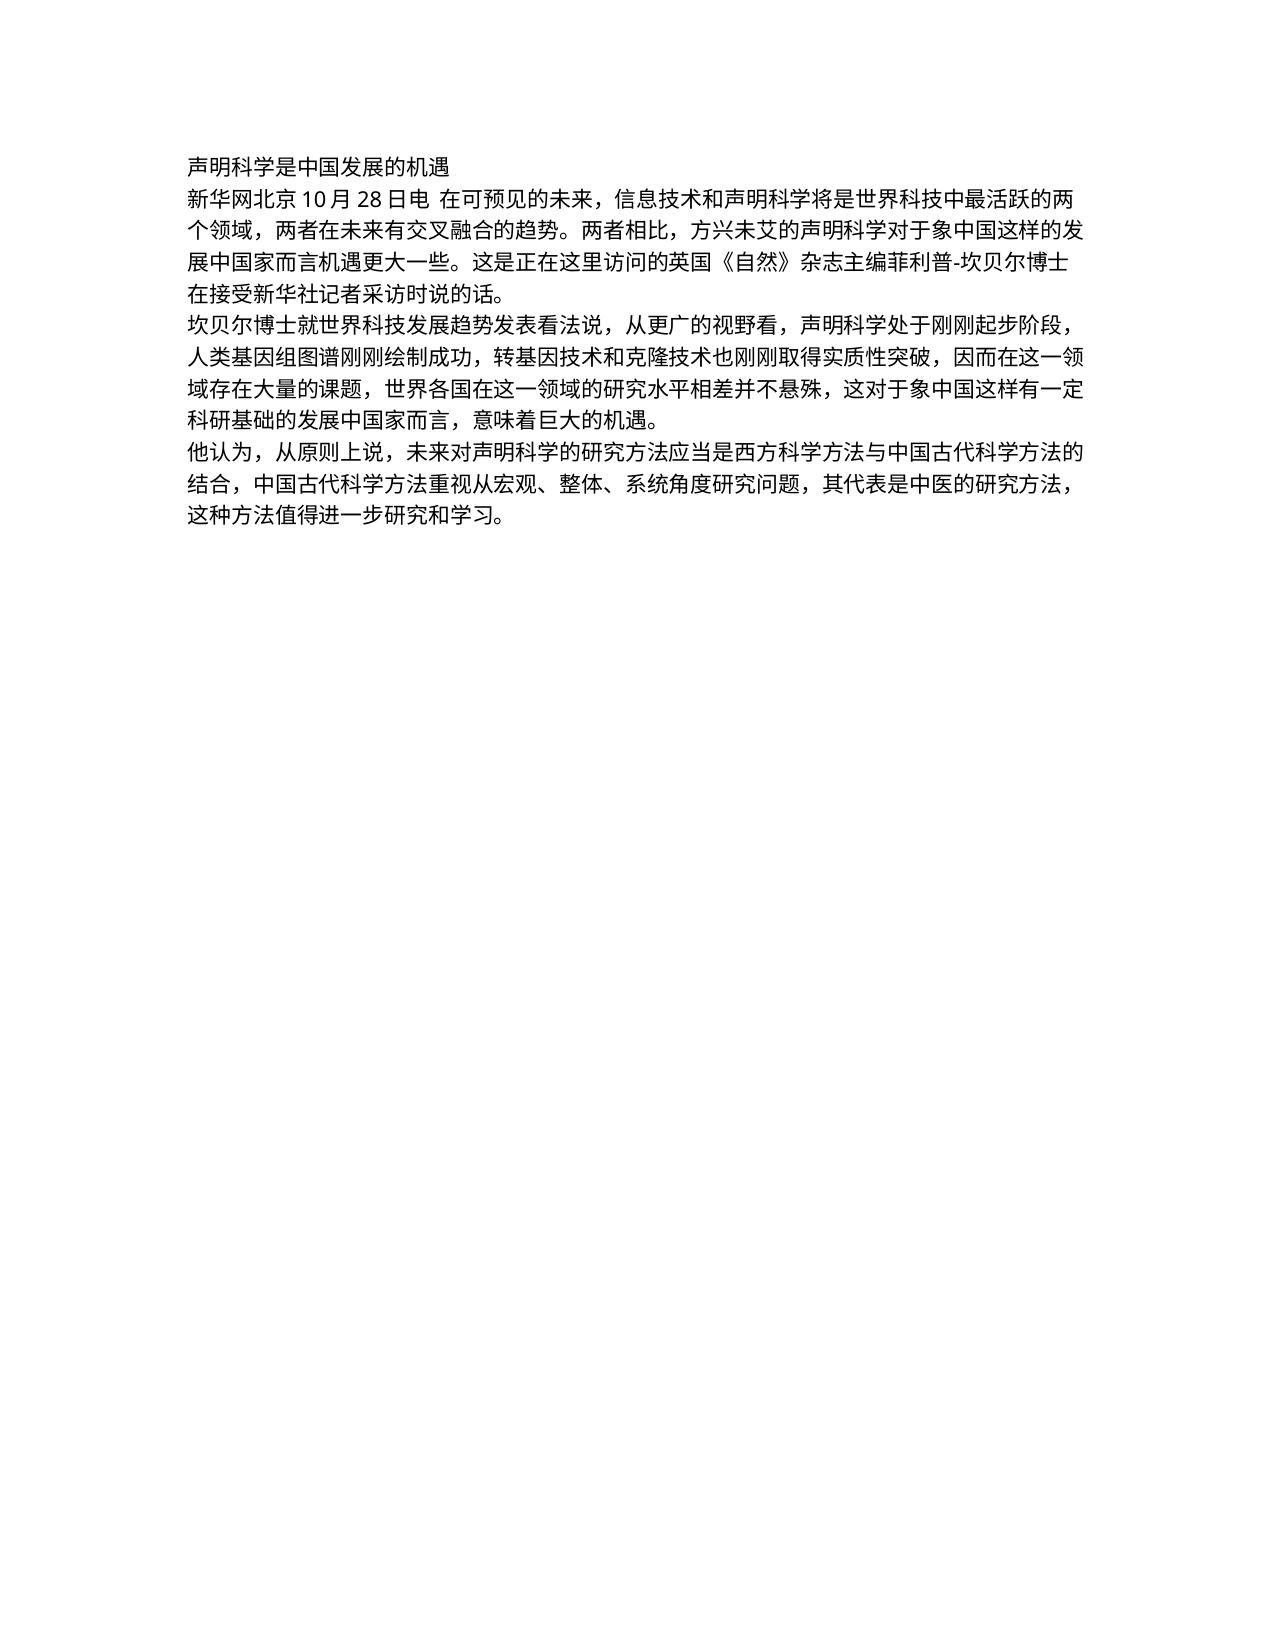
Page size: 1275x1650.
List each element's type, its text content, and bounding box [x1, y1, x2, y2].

text 他认为，从原则上说，未来对声明科学的研究方法应当是西方科学方法与中国古代科学方法的结合，中国古代科学方法重视从宏观、整体、系统角度研究问题，其代表是中医的研究方法，这种方法值得进一步研究和学习。 [187, 435, 1087, 530]
text 新华网北京10月28日电 在可预见的未来，信息技术和声明科学将是世界科技中最活跃的两个领域，两者在未来有交叉融合的趋势。两者相比，方兴未艾的声明科学对于象中国这样的发展中国家而言机遇更大一些。这是正在这里访问的英国《自然》杂志主编菲利普-坎贝尔博士在接受新华社记者采访时说的话。 [187, 182, 1087, 308]
text 声明科学是中国发展的机遇 [187, 150, 1087, 182]
text 坎贝尔博士就世界科技发展趋势发表看法说，从更广的视野看，声明科学处于刚刚起步阶段，人类基因组图谱刚刚绘制成功，转基因技术和克隆技术也刚刚取得实质性突破，因而在这一领域存在大量的课题，世界各国在这一领域的研究水平相差并不悬殊，这对于象中国这样有一定科研基础的发展中国家而言，意味着巨大的机遇。 [187, 308, 1087, 435]
